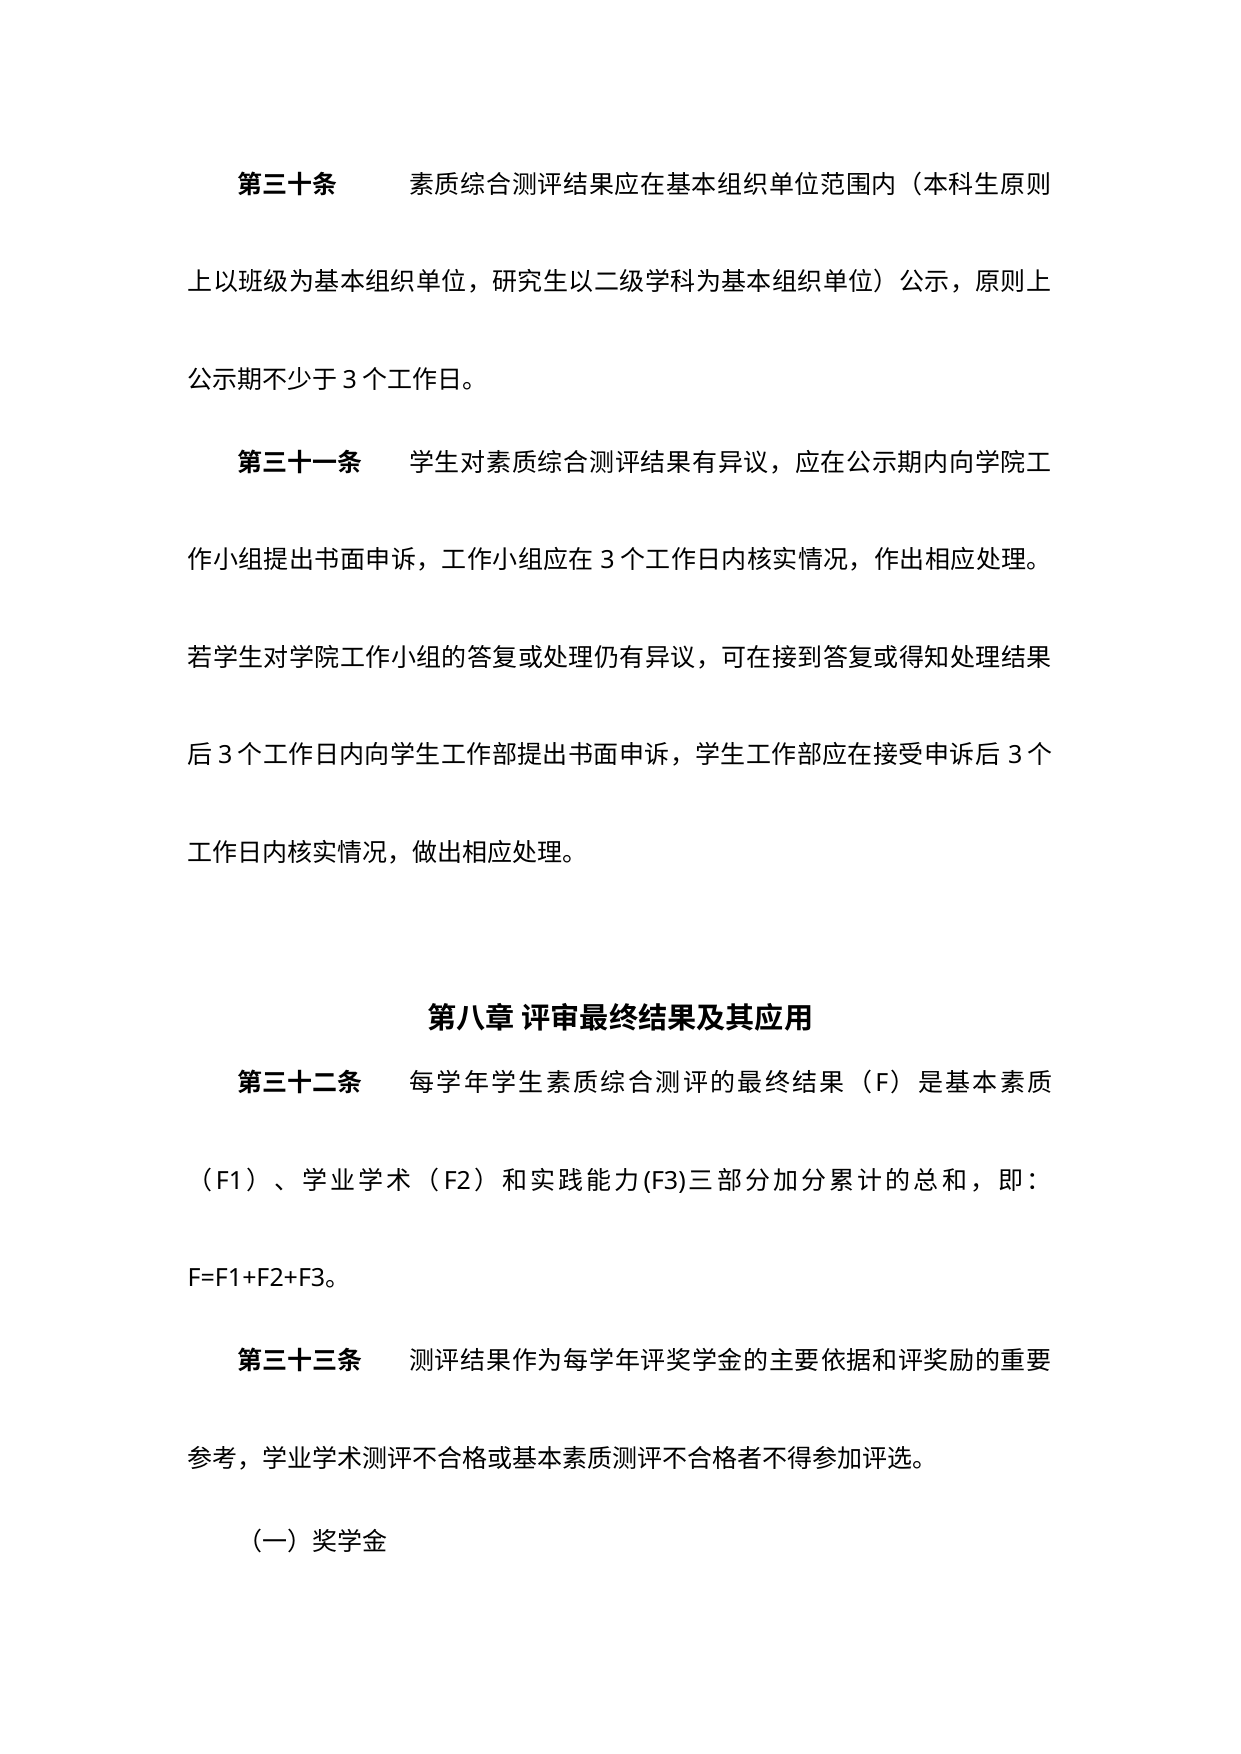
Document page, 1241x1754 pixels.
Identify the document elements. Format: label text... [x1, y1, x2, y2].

list 每学年学生素质综合测评的最终结果（F）是基本素质（F1）、学业学术（F2）和实践能力(F3)三部分加分累计的总和，即：F=F1+F2+F3。 [187, 1048, 1053, 1308]
text 第八章 评审最终结果及其应用 [187, 983, 1053, 1048]
list 学生对素质综合测评结果有异议，应在公示期内向学院工作小组提出书面申诉，工作小组应在3个工作日内核实情况，作出相应处理。若学生对学院工作小组的答复或处理仍有异议，可在接到答复或得知处理结果后3个工作日内向学生工作部提出书面申诉，学生工作部应在接受申诉后3个工作日内核实情况，做出相应处理。 [187, 428, 1053, 883]
list 素质综合测评结果应在基本组织单位范围内（本科生原则上以班级为基本组织单位，研究生以二级学科为基本组织单位）公示，原则上公示期不少于3个工作日。 [187, 150, 1053, 410]
list 测评结果作为每学年评奖学金的主要依据和评奖励的重要参考，学业学术测评不合格或基本素质测评不合格者不得参加评选。 [187, 1326, 1053, 1489]
text （一）奖学金 [187, 1507, 1053, 1572]
